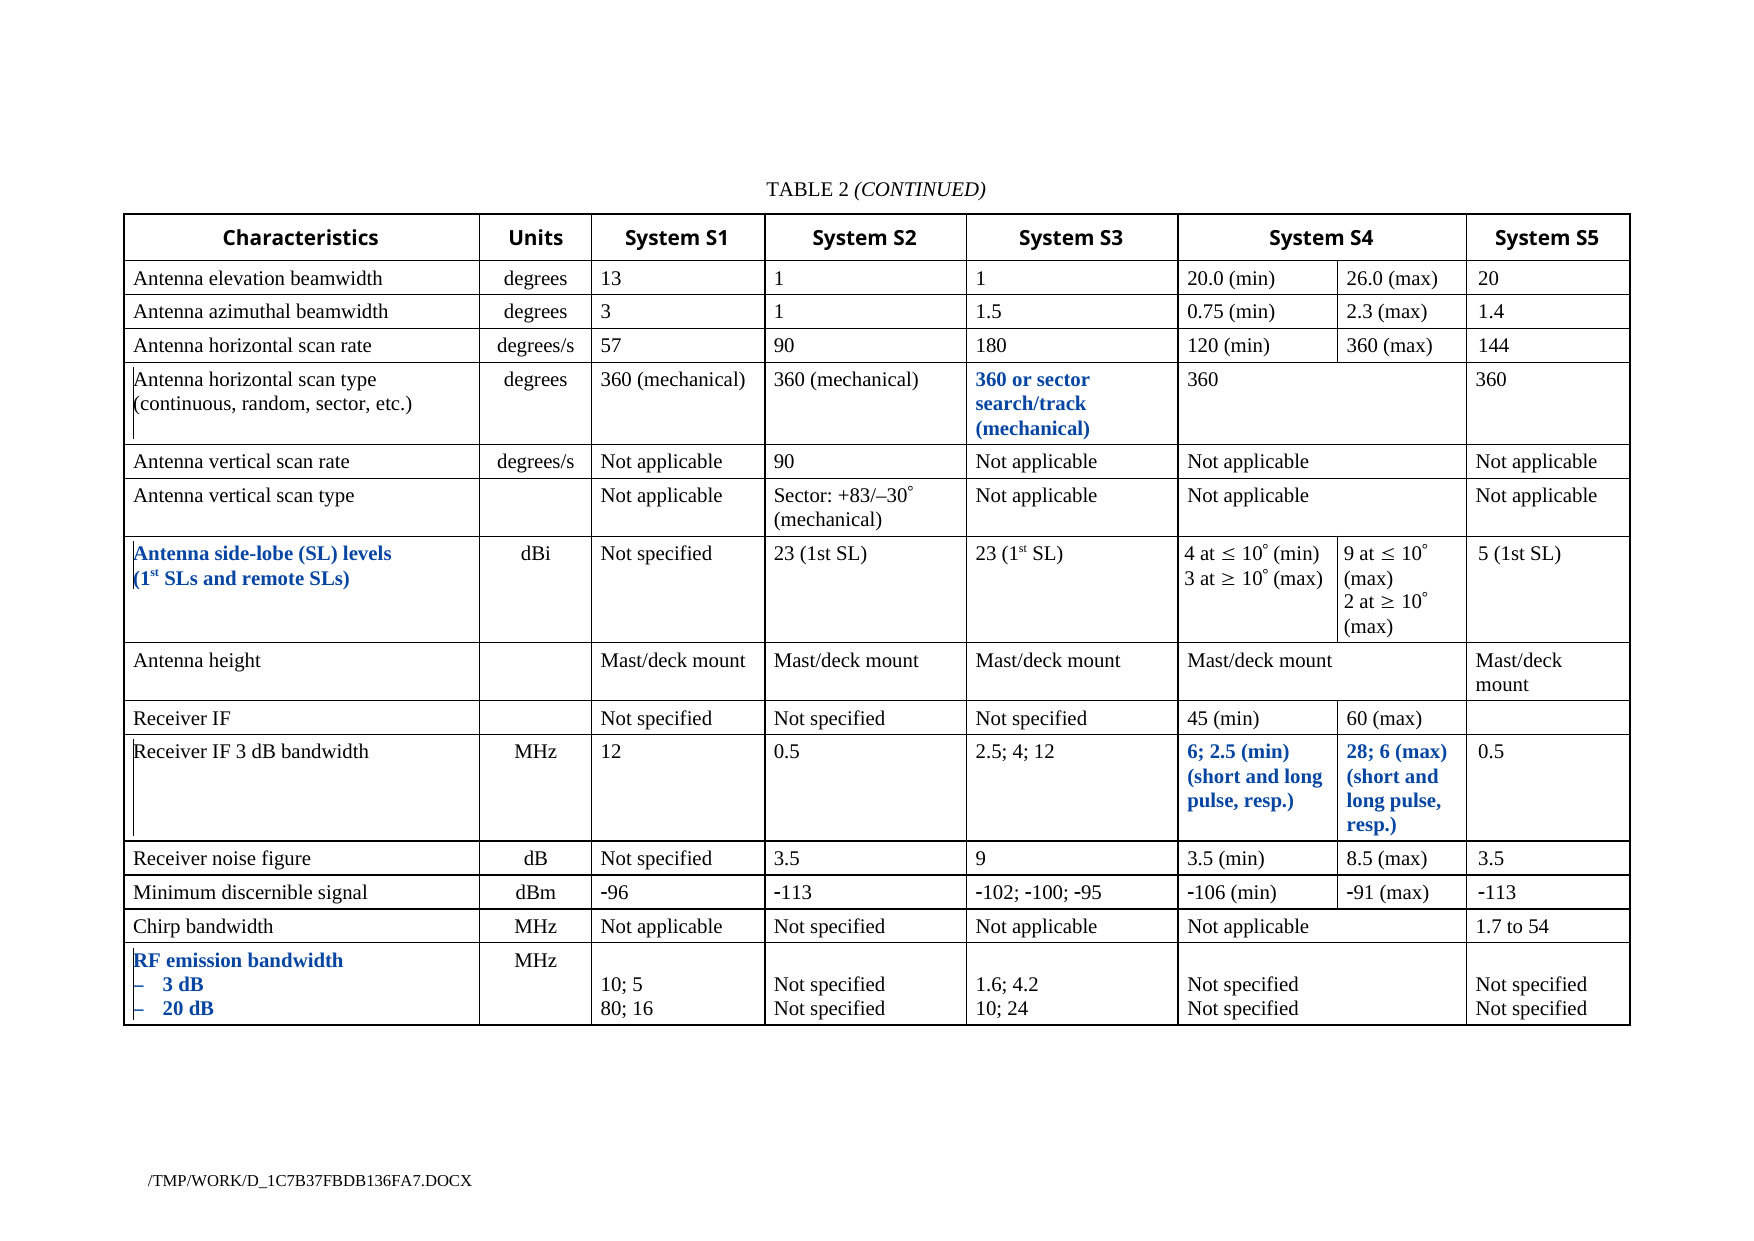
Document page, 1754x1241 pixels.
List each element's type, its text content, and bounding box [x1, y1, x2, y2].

table_cell 60 (max) [1338, 701, 1466, 734]
table_cell Receiver IF [125, 701, 479, 734]
table_cell 28; 6 (max) (short and long pulse, resp.) [1338, 735, 1466, 840]
table_cell 23 (1st SL) [766, 537, 966, 642]
table_cell Antenna horizontal scan rate [125, 329, 479, 362]
table_cell degrees [480, 295, 591, 328]
table_cell dBm [480, 876, 591, 908]
table_cell 0.5 [766, 735, 966, 840]
table_cell 102; 100; 95 [967, 876, 1177, 908]
table_cell MHz [480, 910, 591, 942]
table_header System S3 [967, 215, 1177, 260]
table_header System S5 [1467, 215, 1629, 260]
table_cell Not specified [592, 701, 764, 734]
table_cell 3.5 [766, 842, 966, 874]
table_header System S2 [766, 215, 966, 260]
table_cell 360 [1467, 363, 1629, 444]
table_cell [480, 701, 591, 734]
table_cell Not specified [766, 910, 966, 942]
table_cell Antenna vertical scan rate [125, 445, 479, 478]
table_cell Not applicable [1179, 479, 1466, 536]
table_cell 26.0 (max) [1338, 261, 1466, 294]
table_cell Not applicable [967, 479, 1177, 536]
table_cell 106 (min) [1179, 876, 1337, 908]
table_cell 144 [1467, 329, 1629, 362]
table_header System S4 [1179, 215, 1466, 260]
table_cell 12 [592, 735, 764, 840]
table_cell Not specified [592, 842, 764, 874]
table_cell Not applicable [1179, 910, 1466, 942]
table_cell MHz [480, 735, 591, 840]
table_cell 9 [967, 842, 1177, 874]
table_cell degrees/s [480, 445, 591, 478]
table_cell 4 at 10 (min) 3 at 10 (max) [1179, 537, 1337, 642]
table_cell 120 (min) [1179, 329, 1337, 362]
table_cell 13 [592, 261, 764, 294]
table_cell Antenna vertical scan type [125, 479, 479, 536]
table_cell 113 [1467, 876, 1629, 908]
table_cell 1.4 [1467, 295, 1629, 328]
table_cell 1 [967, 261, 1177, 294]
table_header Characteristics [125, 215, 479, 260]
table_cell 8.5 (max) [1338, 842, 1466, 874]
table_cell Not applicable [967, 910, 1177, 942]
table_cell 2.3 (max) [1338, 295, 1466, 328]
table_cell Antenna side-lobe (SL) levels (1st SLs and remote SLs) [125, 537, 479, 642]
table_cell 6; 2.5 (min) (short and long pulse, resp.) [1179, 735, 1337, 840]
table_header System S1 [592, 215, 764, 260]
table_cell 360 or sector search/track (mechanical) [967, 363, 1177, 444]
table_cell 57 [592, 329, 764, 362]
table_cell Not applicable [1467, 445, 1629, 478]
table_cell 1.6; 4.2 10; 24 [967, 943, 1177, 1024]
table_cell MHz [480, 943, 591, 1024]
table_cell 3 [592, 295, 764, 328]
table_cell 23 (1st SL) [967, 537, 1177, 642]
table_cell 1.5 [967, 295, 1177, 328]
table_cell 360 (mechanical) [592, 363, 764, 444]
table_cell Not specified Not specified [1467, 943, 1629, 1024]
table_cell Not applicable [592, 910, 764, 942]
table_cell 45 (min) [1179, 701, 1337, 734]
table_cell 0.5 [1467, 735, 1629, 840]
table_cell degrees [480, 261, 591, 294]
table_cell 113 [766, 876, 966, 908]
table_cell Chirp bandwidth [125, 910, 479, 942]
table_cell 1.7 to 54 [1467, 910, 1629, 942]
table_cell dB [480, 842, 591, 874]
table_cell RF emission bandwidth – 3 dB – 20 dB [125, 943, 479, 1024]
table_cell 90 [766, 329, 966, 362]
table_cell Mast/deck mount [1467, 643, 1629, 700]
table_cell [480, 643, 591, 700]
table_cell 90 [766, 445, 966, 478]
table_cell 1 [766, 295, 966, 328]
table_cell [480, 479, 591, 536]
table_cell 2.5; 4; 12 [967, 735, 1177, 840]
table_cell 96 [592, 876, 764, 908]
table_cell Antenna horizontal scan type (continuous, random, sector, etc.) [125, 363, 479, 444]
table_cell Antenna azimuthal beamwidth [125, 295, 479, 328]
table_cell Not applicable [1179, 445, 1466, 478]
table_cell Not specified Not specified [1179, 943, 1466, 1024]
table_cell 360 [1179, 363, 1466, 444]
table_cell 1 [766, 261, 966, 294]
table_cell Mast/deck mount [967, 643, 1177, 700]
table_cell Antenna elevation beamwidth [125, 261, 479, 294]
table_cell 20.0 (min) [1179, 261, 1337, 294]
table_cell Sector: +83/–30 (mechanical) [766, 479, 966, 536]
table_cell Not applicable [592, 479, 764, 536]
table_cell 180 [967, 329, 1177, 362]
table_cell Minimum discernible signal [125, 876, 479, 908]
table_cell Antenna height [125, 643, 479, 700]
table_cell [1467, 701, 1629, 734]
table_cell Mast/deck mount [766, 643, 966, 700]
table_cell 3.5 (min) [1179, 842, 1337, 874]
table_cell 5 (1st SL) [1467, 537, 1629, 642]
table_cell Not specified [592, 537, 764, 642]
table_cell Not specified [766, 701, 966, 734]
table_cell Not specified Not specified [766, 943, 966, 1024]
table_cell 10; 5 80; 16 [592, 943, 764, 1024]
table_cell Receiver noise figure [125, 842, 479, 874]
text TABLE 2 (continued) [148, 176, 1606, 201]
table_cell 0.75 (min) [1179, 295, 1337, 328]
table_cell degrees [480, 363, 591, 444]
table_cell 91 (max) [1338, 876, 1466, 908]
table_cell Not applicable [592, 445, 764, 478]
table_cell Mast/deck mount [592, 643, 764, 700]
table_cell 360 (max) [1338, 329, 1466, 362]
table_cell 9 at 10 (max) 2 at 10 (max) [1338, 537, 1466, 642]
table_cell Mast/deck mount [1179, 643, 1466, 700]
table_cell dBi [480, 537, 591, 642]
table_cell 360 (mechanical) [766, 363, 966, 444]
table_cell 3.5 [1467, 842, 1629, 874]
table_cell Not specified [967, 701, 1177, 734]
table_cell degrees/s [480, 329, 591, 362]
table_header Units [480, 215, 591, 260]
table_cell Receiver IF 3 dB bandwidth [125, 735, 479, 840]
table_cell Not applicable [967, 445, 1177, 478]
table_cell 20 [1467, 261, 1629, 294]
table_cell Not applicable [1467, 479, 1629, 536]
